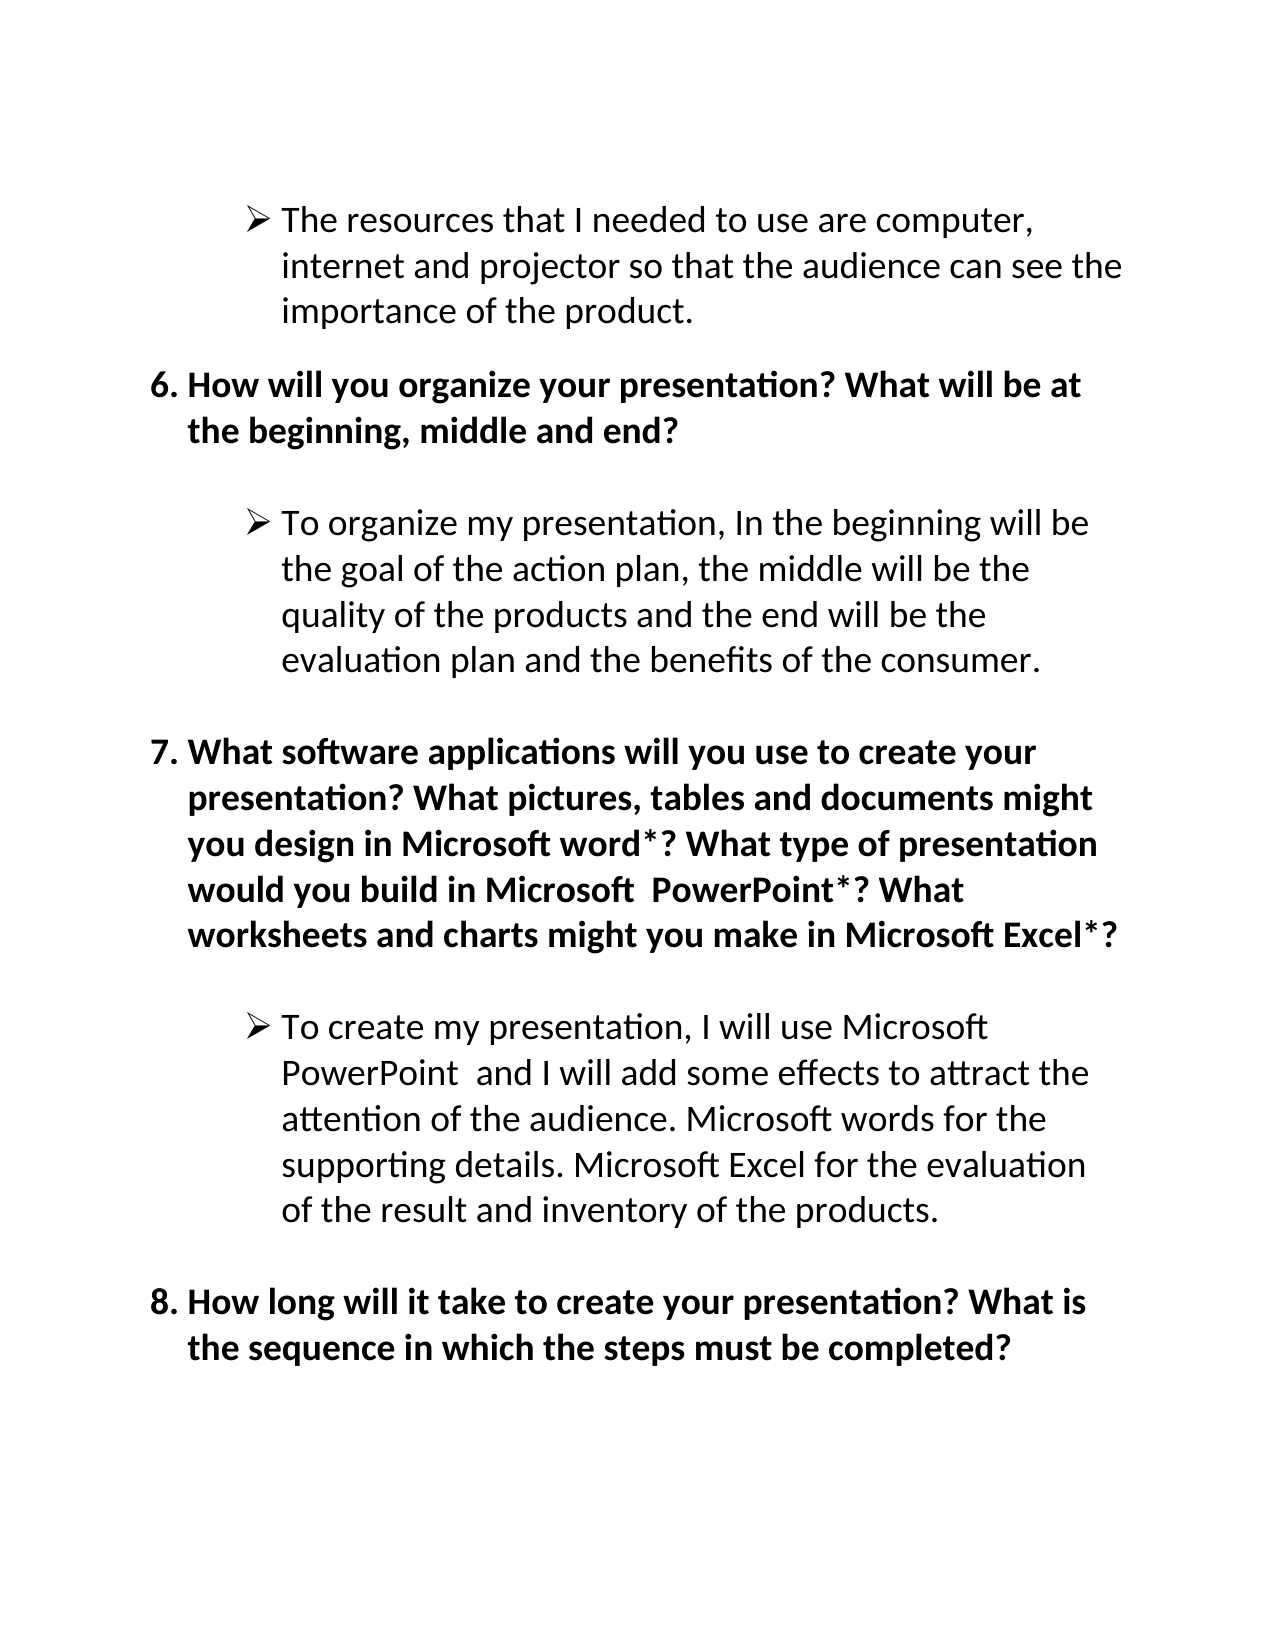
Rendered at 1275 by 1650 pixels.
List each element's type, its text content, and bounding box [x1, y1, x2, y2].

list How long will it take to create your presentation? What is the sequence in which the steps must be completed? [150, 1278, 1125, 1370]
list To organize my presentation, In the beginning will be the goal of the action plan, the middle will be the quality of the products and the end will be the evaluation plan and the benefits of the consumer. [244, 499, 1125, 682]
list The resources that I needed to use are computer, internet and projector so that the audience can see the importance of the product. [244, 196, 1125, 333]
list What software applications will you use to create your presentation? What pictures, tables and documents might you design in Microsoft word*? What type of presentation would you build in Microsoft PowerPoint*? What worksheets and charts might you make in Microsoft Excel*? [150, 728, 1125, 957]
list How will you organize your presentation? What will be at the beginning, middle and end? [150, 361, 1125, 453]
list To create my presentation, I will use Microsoft PowerPoint and I will add some effects to attract the attention of the audience. Microsoft words for the supporting details. Microsoft Excel for the evaluation of the result and inventory of the products. [244, 1003, 1125, 1232]
